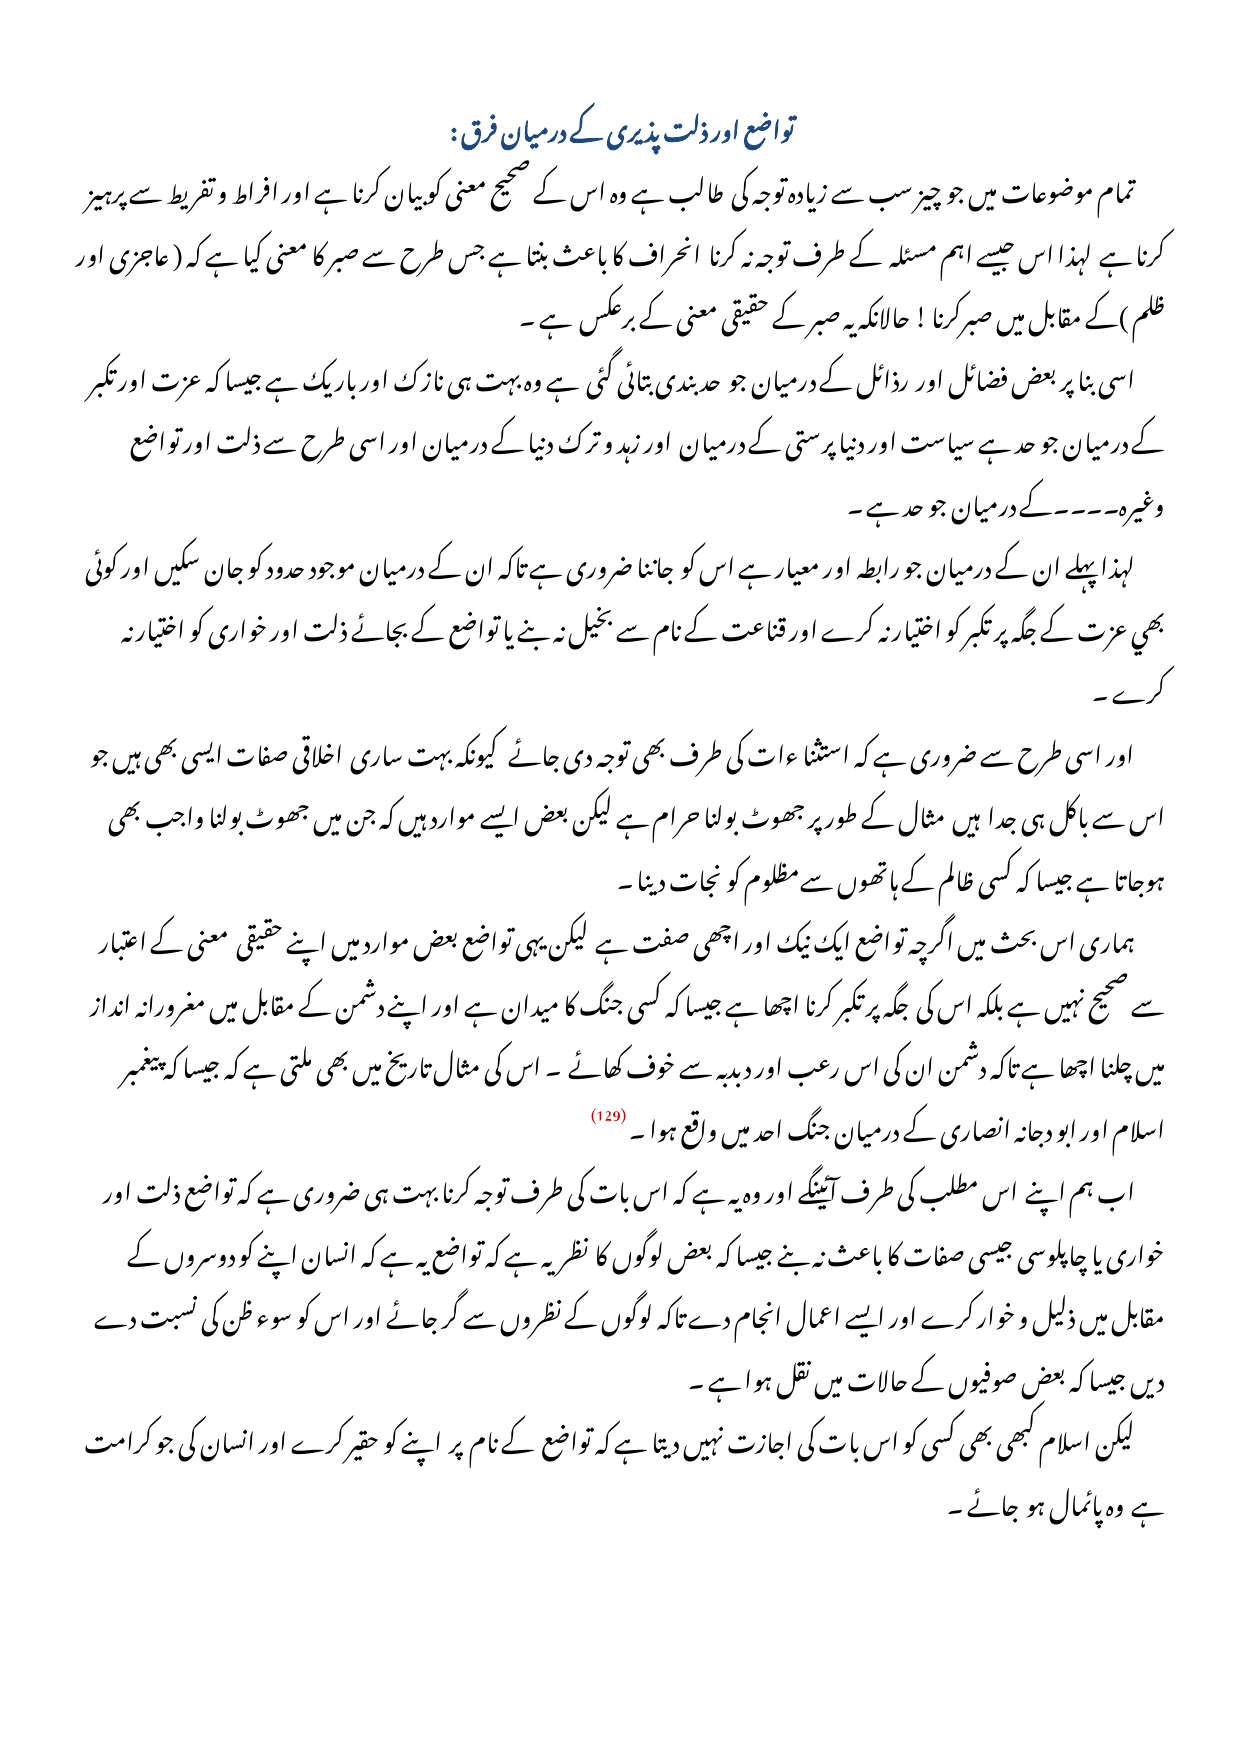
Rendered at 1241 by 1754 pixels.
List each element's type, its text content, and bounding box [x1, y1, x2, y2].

text اور اسی طرح سے ضروری ہے کہ استثنا ءات کی طرف بھی توجہ دی جا‏‏‏ئے کیونکہ بہت ساری اخلاقی صفات ایسی بھی ہیں جو اس سے باکل ہی جدا ہیں مثال کے طور پر جھوٹ بولنا حرام ہے لیکن بعض ایسے موارد ہیں کہ جن میں جھوٹ بولنا واجب بھی ہوجاتا ہے جیسا کہ کسی ظالم کے ہاتھوں سےمظلوم کو نجات دینا ۔ [75, 719, 1165, 906]
text ہماری اس بحث میں اگرچہ تواضع ایک نیک اور اچھی صفت ہے لیکن یہی تواضع بعض موارد میں اپنے حقیقی معنی کے اعتبار سے صحیح نہیں ہے بلکہ اس کی جگہ پر تکبر کرنا اچھا ہے جیسا کہ کسی جنگ کا میدان ہے اور اپنے دشمن کے مقابل میں مغرورانہ انداز میں چلنا اچھا ہے تاکہ دشمن ان کی اس رعب اور دبدبہ سے خوف کھا‏‏‏ئے ۔ اس کی مثال تاریخ میں بھی ملتی ہے کہ جیسا کہ پیغمبر اسلام اور ابو دجانہ انصاری کے درمیان جنگ احد میں واقع ہوا ۔ (129) [75, 906, 1165, 1156]
subtitle تواضع اور ذلت پذیری کے درمیان فرق : [75, 94, 1165, 156]
text لہذا پہلے ان کے درمیان جو رابطہ اور معیار ہے اس کو جاننا ضروری ہے تاکہ ان کے درمیان موجود حدود کو جان سکیں اور کو‏‏‏ئی بھي عزت کے جگہ پر تکبر کو اختیار نہ کرے اور قناعت کے نام سے بخیل نہ بنے یا تواضع کے بجا‏‏‏ئے ذلت اور خواری کو اختیار نہ کرے ۔ [75, 531, 1165, 719]
text لیکن اسلام کبھی بھی کسی کو اس بات کی اجازت نہیں دیتا ہے کہ تواضع کے نام پر اپنے کو حقیر کرے اور انسان کی جو کرامت ہے وہ پا‏‏‏ئمال ہو جا‏‏‏ئے ۔ [75, 1406, 1165, 1531]
text اب ہم اپنے اس مطلب کی طرف آ‏‏‏ئینگے اور وہ یہ ہے کہ اس بات کی طرف توجہ کرنا بہت ہی ضروری ہے کہ تواضع ذلت اور خواری یا چاپلوسی جیسی صفات کا باعث نہ بنے جیسا کہ بعض لوگوں کا نظریہ ہے کہ تواضع یہ ہے کہ انسان اپنے کو دوسروں کے مقابل میں ذلیل و خوار کرے اور ایسے اعمال انجام دے تاکہ لوگوں کے نظروں سے گر جا‏‏‏ئے اور اس کو سوء ظن کی نسبت دے دیں جیسا کہ بعض صوفیوں کے حالات میں نقل ہو‏‏‏ا ہے ۔ [75, 1156, 1165, 1406]
text اسی بنا پر بعض فضا‏‏‏ئل اور رذا‏‏‏ئل کے درمیان جو حد بندی بتا‏‏‏ئی گئی ہے وہ بہت ہی نازک اور باریک ہے جیسا کہ عزت اور تکبر کے درمیان جو حد ہے سیاست اور دنیا پرستی کے درمیان اور زہد و ترک دنیا کے درمیان اور اسی طرح سے ذلت اور تواضع وغیرہ۔۔۔۔کے درمیان جو حد ہے ۔ [75, 344, 1165, 531]
text تمام موضوعات میں جو چیز سب سے زیادہ توجہ کی طالب ہے وہ اس کے صحیح معنی کو بیان کرنا ہے اور افراط و تفریط سے پرہیز کرنا ہے لہذا اس جیسے اہم مسئلہ کے طرف توجہ نہ کرنا انحراف کا باعث بنتا ہے جس طرح سے صبر کا معنی کیا ہے کہ ( عاجزی اور ظلم )کے مقابل میں صبرکرنا ! حالانکہ یہ صبر کے حقیقی معنی کے برعکس ہے ۔ [75, 156, 1165, 344]
